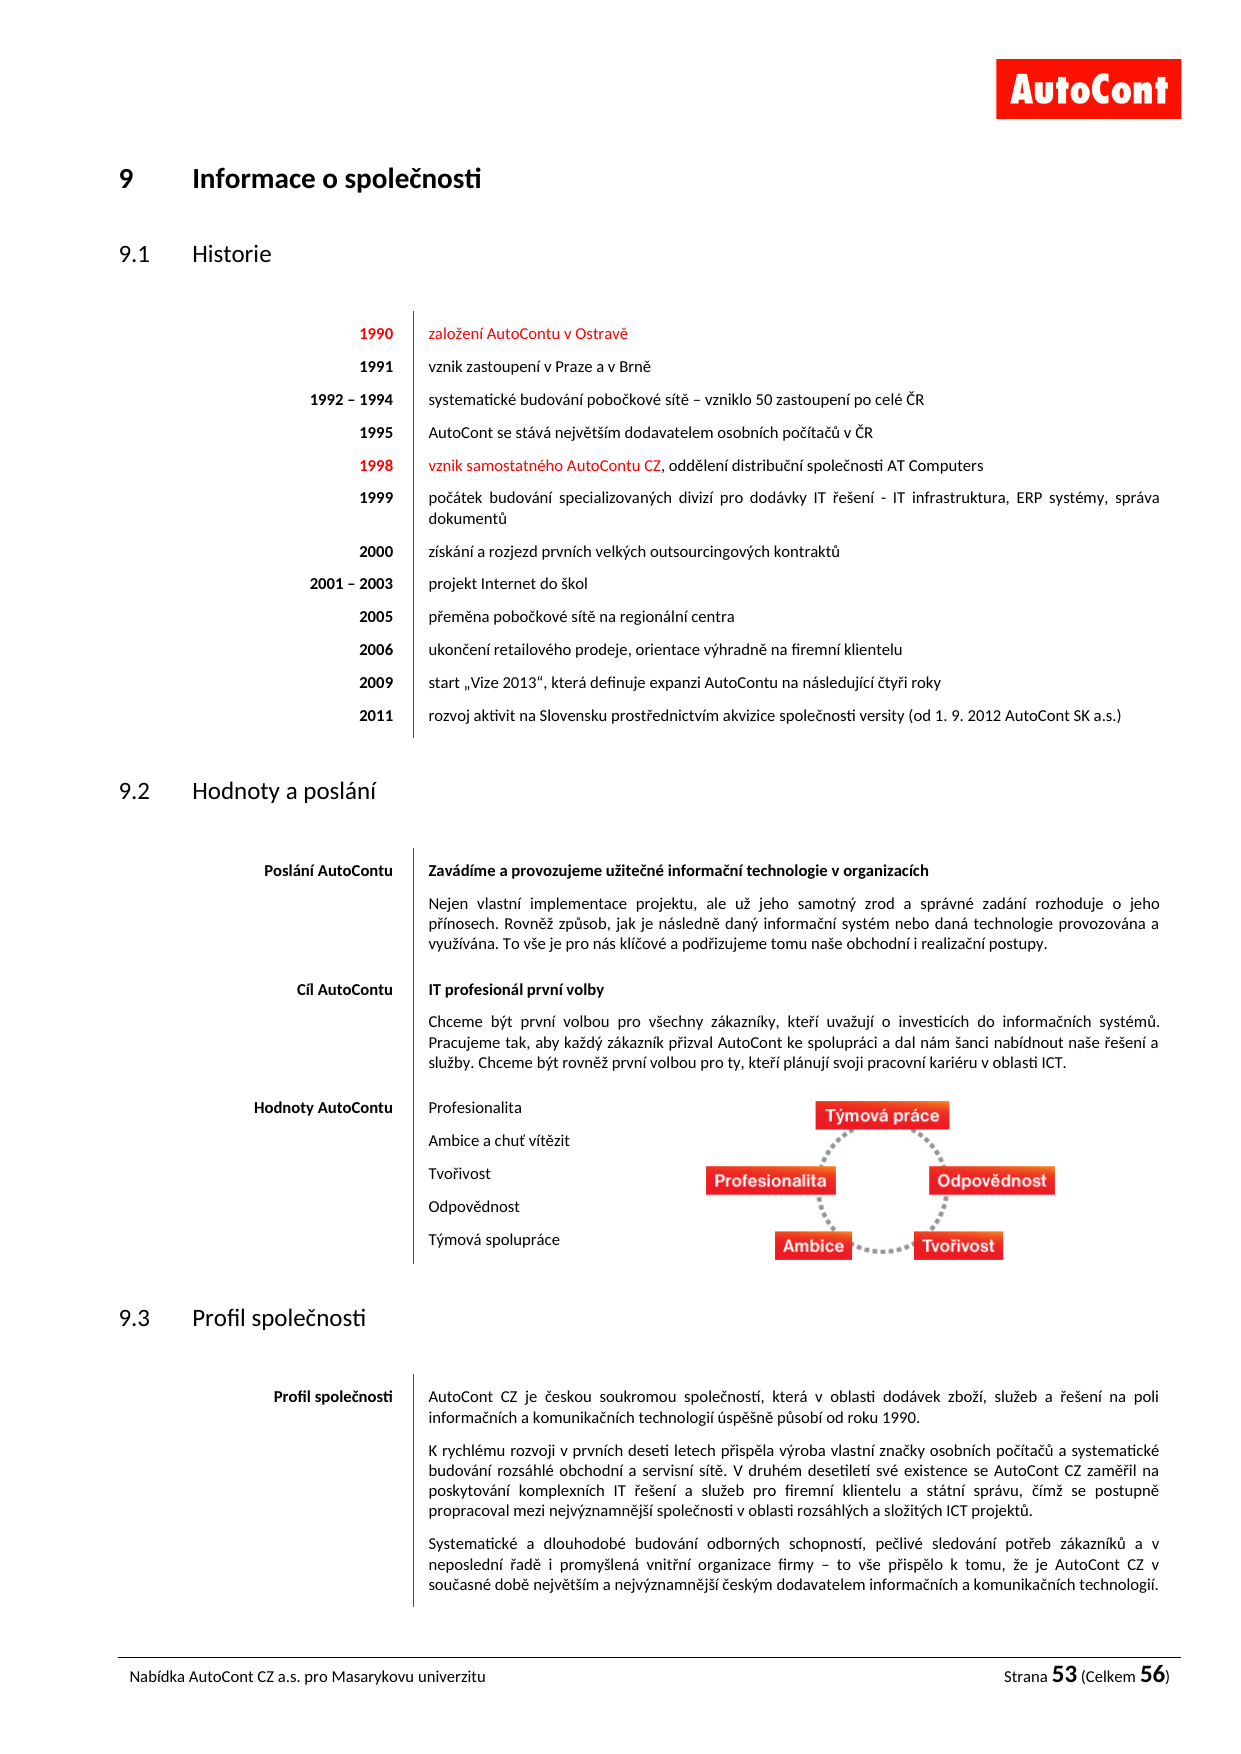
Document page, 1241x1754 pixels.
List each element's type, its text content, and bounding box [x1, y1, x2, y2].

table_header 1990 1991 1992 – 1994 1995 1998 1999 2000 2001 – 2003 2005 2006 2009 2011 [118, 311, 413, 738]
subtitle Profil společnosti [118, 1302, 1181, 1332]
table_header Profil společnosti [118, 1374, 413, 1607]
subtitle Hodnoty a poslání [118, 775, 1181, 806]
table_header Zavádíme a provozujeme užitečné informační technologie v organizacích Nejen vlastní implementace projektu, ale už jeho samotný zrod a správné zadání rozhoduje o jeho přínosech. Rovněž způsob, jak je následně daný informační systém nebo daná technologie provozována a využívána. To vše je pro nás klíčové a podřizujeme tomu naše obchodní i realizační postupy. [414, 848, 1181, 966]
picture [996, 59, 1182, 119]
table_header Poslání AutoContu [118, 848, 413, 966]
subtitle Informace o společnosti [118, 160, 1181, 196]
picture [701, 1098, 1058, 1265]
table_header AutoCont CZ je českou soukromou společností, která v oblasti dodávek zboží, služeb a řešení na poli informačních a komunikačních technologií úspěšně působí od roku 1990. K rychlému rozvoji v prvních deseti letech přispěla výroba vlastní značky osobních počítačů a systematické budování rozsáhlé obchodní a servisní sítě. V druhém desetiletí své existence se AutoCont CZ zaměřil na poskytování komplexních IT řešení a služeb pro firemní klientelu a státní správu, čímž se postupně propracoval mezi nejvýznamnější společnosti v oblasti rozsáhlých a složitých ICT projektů. Systematické a dlouhodobé budování odborných schopností, pečlivé sledování potřeb zákazníků a v neposlední řadě i promyšlená vnitřní organizace firmy – to vše přispělo k tomu, že je AutoCont CZ v současné době největším a nejvýznamnější českým dodavatelem informačních a komunikačních technologií. [414, 1374, 1181, 1607]
table_header založení AutoContu v Ostravě vznik zastoupení v Praze a v Brně systematické budování pobočkové sítě – vzniklo 50 zastoupení po celé ČR AutoCont se stává největším dodavatelem osobních počítačů v ČR vznik samostatného AutoContu CZ, oddělení distribuční společnosti AT Computers počátek budování specializovaných divizí pro dodávky IT řešení - IT infrastruktura, ERP systémy, správa dokumentů získání a rozjezd prvních velkých outsourcingových kontraktů projekt Internet do škol přeměna pobočkové sítě na regionální centra ukončení retailového prodeje, orientace výhradně na firemní klientelu start „Vize 2013“, která definuje expanzi AutoContu na následující čtyři roky rozvoj aktivit na Slovensku prostřednictvím akvizice společnosti versity (od 1. 9. 2012 AutoCont SK a.s.) [414, 311, 1181, 738]
table_cell IT profesionál první volby Chceme být první volbou pro všechny zákazníky, kteří uvažují o investicích do informačních systémů. Pracujeme tak, aby každý zákazník přizval AutoCont ke spolupráci a dal nám šanci nabídnout naše řešení a služby. Chceme být rovněž první volbou pro ty, kteří plánují svoji pracovní kariéru v oblasti ICT. [414, 966, 1181, 1085]
table_cell Cíl AutoContu [118, 966, 413, 1085]
table_cell Profesionalita Ambice a chuť vítězit Tvořivost Odpovědnost Týmová spolupráce [414, 1085, 1181, 1264]
table_cell Hodnoty AutoContu [118, 1085, 413, 1264]
subtitle Historie [118, 239, 1181, 269]
